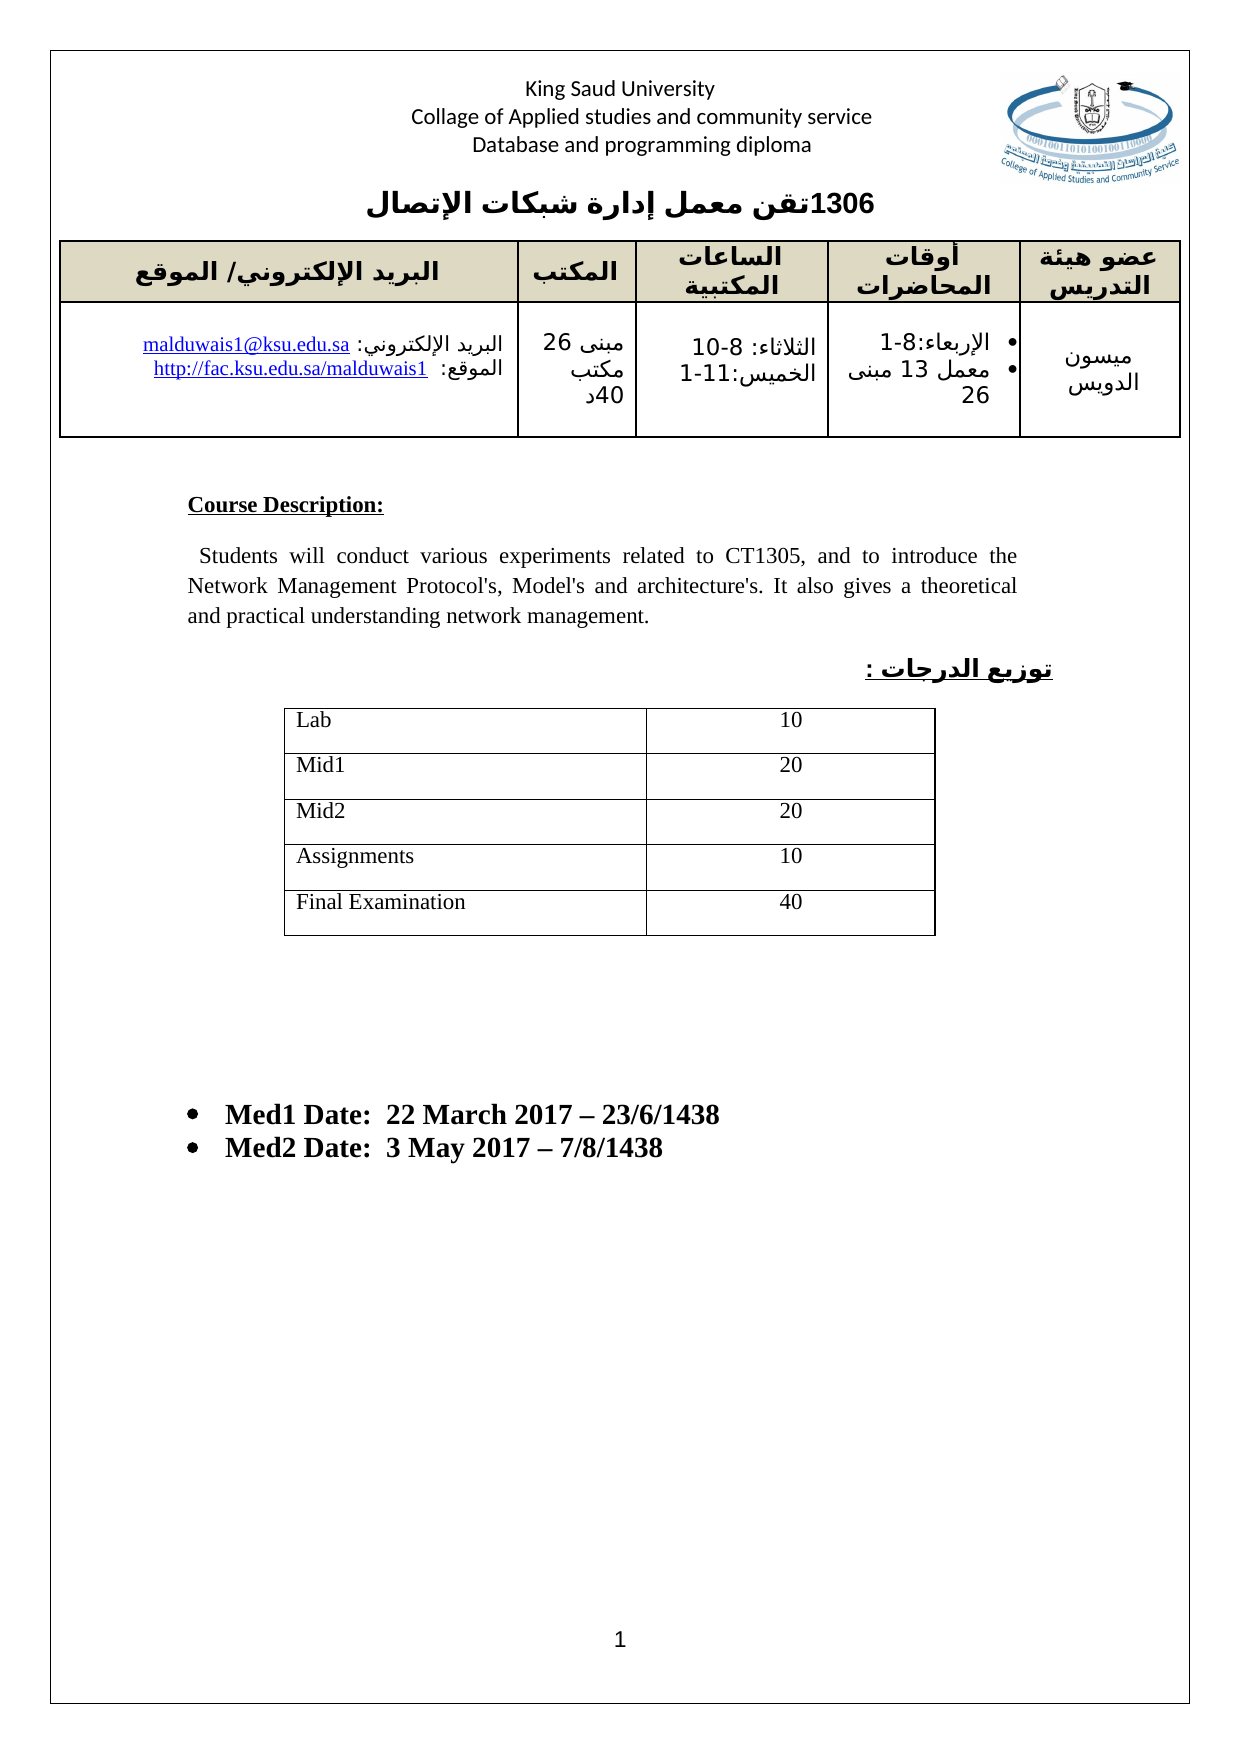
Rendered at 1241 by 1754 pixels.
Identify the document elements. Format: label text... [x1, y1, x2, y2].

table_cell مبنى 26 مكتب 40د [519, 303, 635, 436]
table_cell 20 [647, 800, 934, 844]
table_header المكتب [519, 242, 635, 301]
text 1306تقن معمل إدارة شبكات الإتصال [187, 186, 1053, 219]
table_cell البريد الإلكتروني: malduwais1@ksu.edu.sa الموقع: http://fac.ksu.edu.sa/malduwais1 [61, 303, 517, 436]
table_cell Mid2 [285, 800, 646, 844]
table_header أوقات المحاضرات [829, 242, 1019, 301]
table_header عضو هيئة التدريس [1021, 242, 1179, 301]
picture [1000, 73, 1182, 185]
table_cell Assignments [285, 845, 646, 889]
list Med1 Date: 22 March 2017 – 23/6/1438 [187, 1097, 1053, 1131]
table_cell 40 [647, 891, 934, 935]
table_header Lab [285, 709, 646, 753]
table_cell Final Examination [285, 891, 646, 935]
table_cell الثلاثاء: 8-10 الخميس:11-1 [637, 303, 827, 436]
list Med2 Date: 3 May 2017 – 7/8/1438 [187, 1131, 1053, 1164]
table_cell الإربعاء:8-1 معمل 13 مبنى 26 [829, 303, 1019, 436]
table_header الساعات المكتبية [637, 242, 827, 301]
table_header 10 [647, 709, 934, 753]
table_header البريد الإلكتروني/ الموقع [61, 242, 517, 301]
text Course Description: [187, 491, 1019, 517]
table_cell 10 [647, 845, 934, 889]
table_cell Mid1 [285, 754, 646, 798]
text توزيع الدرجات : [221, 654, 1053, 682]
text Students will conduct various experiments related to CT1305, and to introduce the Network Management Protocol's, Model's and architecture's. It also gives a theoretical and practical understanding network management. [187, 542, 1019, 629]
table_cell ميسون الدويس [1021, 303, 1179, 436]
table_cell 20 [647, 754, 934, 798]
